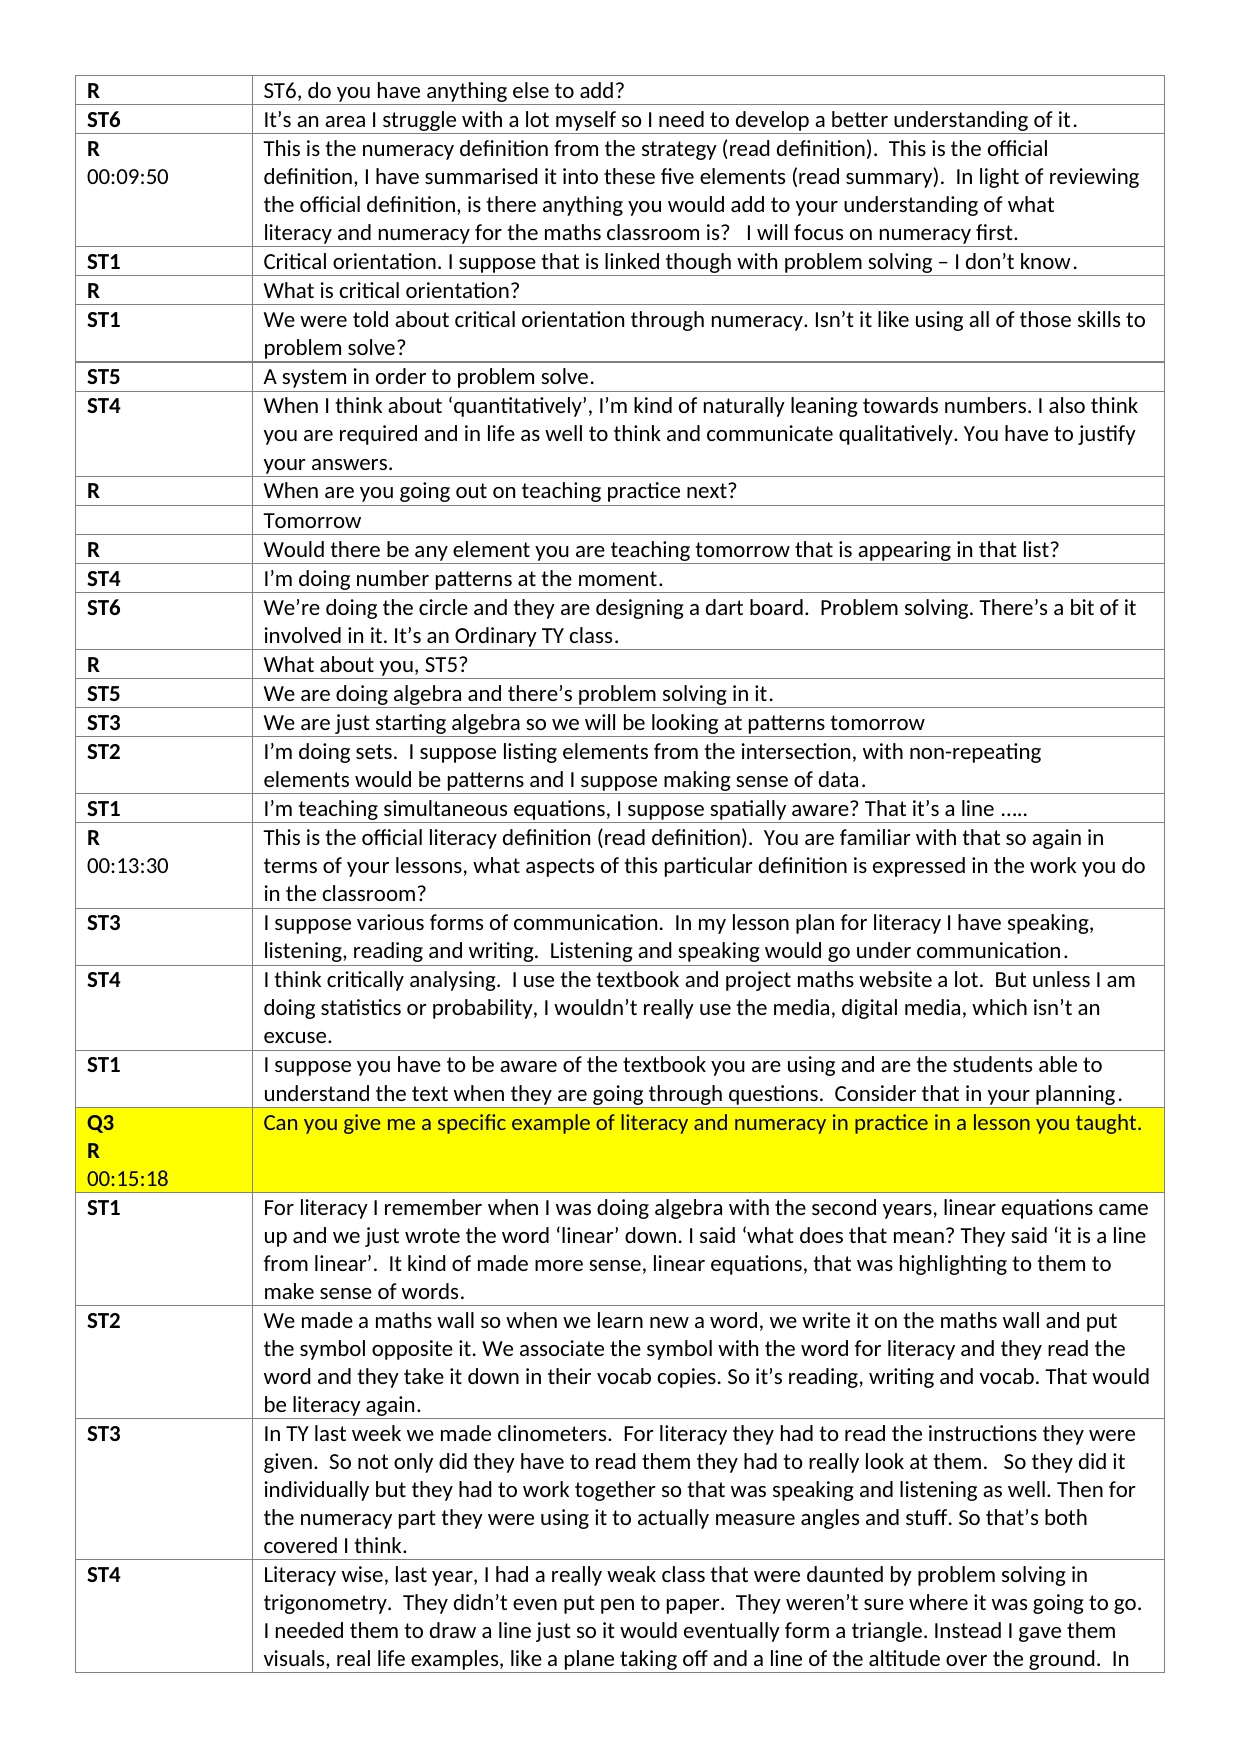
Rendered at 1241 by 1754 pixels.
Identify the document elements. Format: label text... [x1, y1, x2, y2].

table_cell We are doing algebra and there’s problem solving in it. [253, 679, 1164, 707]
table_cell We’re doing the circle and they are designing a dart board. Problem solving. There’s a bit of it involved in it. It’s an Ordinary TY class. [253, 593, 1164, 649]
table_cell I’m teaching simultaneous equations, I suppose spatially aware? That it’s a line ….. [253, 794, 1164, 822]
table_cell ST6, do you have anything else to add? [253, 76, 1164, 104]
table_cell I think critically analysing. I use the textbook and project maths website a lot. But unless I am doing statistics or probability, I wouldn’t really use the media, digital media, which isn’t an excuse. [253, 966, 1164, 1049]
table_cell R [76, 76, 252, 104]
table_cell Q3 R 00:15:18 [76, 1108, 252, 1192]
table_cell This is the official literacy definition (read definition). You are familiar with that so again in terms of your lessons, what aspects of this particular definition is expressed in the work you do in the classroom? [253, 823, 1164, 907]
table_cell I’m doing number patterns at the moment. [253, 564, 1164, 592]
table_cell This is the numeracy definition from the strategy (read definition). This is the official definition, I have summarised it into these five elements (read summary). In light of reviewing the official definition, is there anything you would add to your understanding of what literacy and numeracy for the maths classroom is? I will focus on numeracy first. [253, 134, 1164, 246]
table_cell R [76, 276, 252, 304]
table_cell R 00:13:30 [76, 823, 252, 907]
table_cell For literacy I remember when I was doing algebra with the second years, linear equations came up and we just wrote the word ‘linear’ down. I said ‘what does that mean? They said ‘it is a line from linear’. It kind of made more sense, linear equations, that was highlighting to them to make sense of words. [253, 1193, 1164, 1305]
table_cell ST5 [76, 363, 252, 391]
table_cell I’m doing sets. I suppose listing elements from the intersection, with non-repeating elements would be patterns and I suppose making sense of data. [253, 737, 1164, 793]
table_cell ST1 [76, 247, 252, 275]
table_cell ST4 [76, 1560, 252, 1672]
table_cell ST1 [76, 1051, 252, 1107]
table_cell ST4 [76, 564, 252, 592]
table_cell Critical orientation. I suppose that is linked though with problem solving – I don’t know. [253, 247, 1164, 275]
table_cell ST3 [76, 1419, 252, 1559]
table_cell ST3 [76, 708, 252, 736]
table_cell ST5 [76, 679, 252, 707]
table_cell R [76, 535, 252, 563]
table_cell We were told about critical orientation through numeracy. Isn’t it like using all of those skills to problem solve? [253, 305, 1164, 361]
table_cell ST6 [76, 105, 252, 133]
table_cell Can you give me a specific example of literacy and numeracy in practice in a lesson you taught. [253, 1108, 1164, 1192]
table_cell I suppose you have to be aware of the textbook you are using and are the students able to understand the text when they are going through questions. Consider that in your planning. [253, 1051, 1164, 1107]
table_cell ST6 [76, 593, 252, 649]
table_cell We made a maths wall so when we learn new a word, we write it on the maths wall and put the symbol opposite it. We associate the symbol with the word for literacy and they read the word and they take it down in their vocab copies. So it’s reading, writing and vocab. That would be literacy again. [253, 1306, 1164, 1418]
table_cell ST1 [76, 1193, 252, 1305]
table_cell Tomorrow [253, 506, 1164, 534]
table_cell R 00:09:50 [76, 134, 252, 246]
table_cell When are you going out on teaching practice next? [253, 477, 1164, 505]
table_cell What about you, ST5? [253, 650, 1164, 678]
table_cell What is critical orientation? [253, 276, 1164, 304]
table_cell ST4 [76, 966, 252, 1049]
table_cell ST1 [76, 305, 252, 361]
table_cell Would there be any element you are teaching tomorrow that is appearing in that list? [253, 535, 1164, 563]
table_cell A system in order to problem solve. [253, 363, 1164, 391]
table_cell When I think about ‘quantitatively’, I’m kind of naturally leaning towards numbers. I also think you are required and in life as well to think and communicate qualitatively. You have to justify your answers. [253, 392, 1164, 476]
table_cell ST3 [76, 909, 252, 964]
table_cell R [76, 650, 252, 678]
table_cell ST2 [76, 737, 252, 793]
table_cell ST2 [76, 1306, 252, 1418]
table_cell ST4 [76, 392, 252, 476]
table_cell [76, 506, 252, 534]
table_cell I suppose various forms of communication. In my lesson plan for literacy I have speaking, listening, reading and writing. Listening and speaking would go under communication. [253, 909, 1164, 964]
table_cell R [76, 477, 252, 505]
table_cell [253, 1560, 1164, 1672]
table_cell We are just starting algebra so we will be looking at patterns tomorrow [253, 708, 1164, 736]
table_cell ST1 [76, 794, 252, 822]
table_cell In TY last week we made clinometers. For literacy they had to read the instructions they were given. So not only did they have to read them they had to really look at them. So they did it individually but they had to work together so that was speaking and listening as well. Then for the numeracy part they were using it to actually measure angles and stuff. So that’s both covered I think. [253, 1419, 1164, 1559]
table_cell It’s an area I struggle with a lot myself so I need to develop a better understanding of it. [253, 105, 1164, 133]
